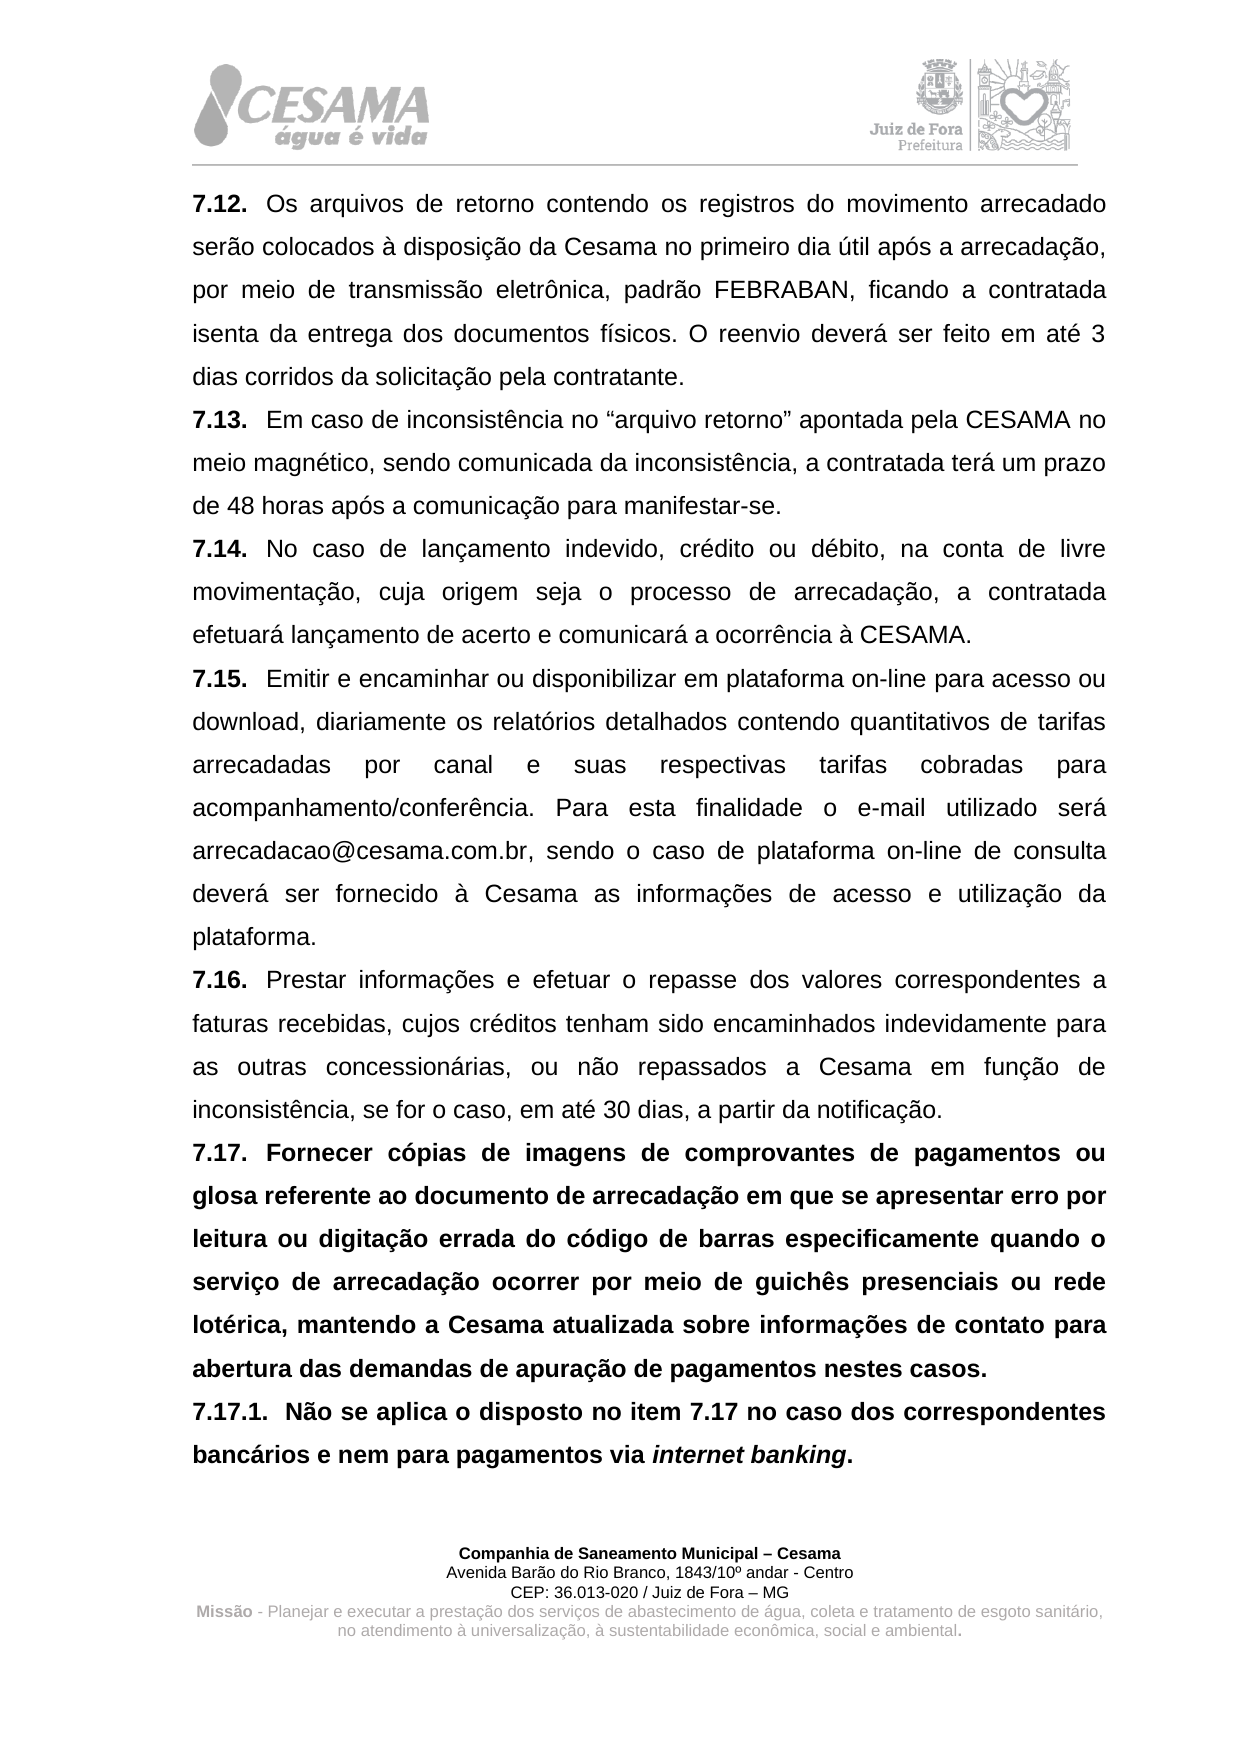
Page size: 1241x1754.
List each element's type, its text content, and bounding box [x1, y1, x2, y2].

text 7.17.1. Não se aplica o disposto no item 7.17 no caso dos correspondentes bancários e nem para pagamentos via internet banking. [192, 1397, 1107, 1469]
list Prestar informações e efetuar o repasse dos valores correspondentes a faturas recebidas, cujos créditos tenham sido encaminhados indevidamente para as outras concessionárias, ou não repassados a Cesama em função de inconsistência, se for o caso, em até 30 dias, a partir da notificação. [192, 966, 1107, 1124]
picture [192, 59, 1078, 166]
list No caso de lançamento indevido, crédito ou débito, na conta de livre movimentação, cuja origem seja o processo de arrecadação, a contratada efetuará lançamento de acerto e comunicará a ocorrência à CESAMA. [192, 534, 1107, 649]
list Emitir e encaminhar ou disponibilizar em plataforma on-line para acesso ou download, diariamente os relatórios detalhados contendo quantitativos de tarifas arrecadadas por canal e suas respectivas tarifas cobradas para acompanhamento/conferência. Para esta finalidade o e-mail utilizado será arrecadacao@cesama.com.br, sendo o caso de plataforma on-line de consulta deverá ser fornecido à Cesama as informações de acesso e utilização da plataforma. [192, 664, 1107, 951]
list Fornecer cópias de imagens de comprovantes de pagamentos ou glosa referente ao documento de arrecadação em que se apresentar erro por leitura ou digitação errada do código de barras especificamente quando o serviço de arrecadação ocorrer por meio de guichês presenciais ou rede lotérica, mantendo a Cesama atualizada sobre informações de contato para abertura das demandas de apuração de pagamentos nestes casos. [192, 1138, 1107, 1382]
list Os arquivos de retorno contendo os registros do movimento arrecadado serão colocados à disposição da Cesama no primeiro dia útil após a arrecadação, por meio de transmissão eletrônica, padrão FEBRABAN, ficando a contratada isenta da entrega dos documentos físicos. O reenvio deverá ser feito em até 3 dias corridos da solicitação pela contratante. [192, 189, 1107, 391]
list Em caso de inconsistência no “arquivo retorno” apontada pela CESAMA no meio magnético, sendo comunicada da inconsistência, a contratada terá um prazo de 48 horas após a comunicação para manifestar-se. [192, 405, 1107, 520]
